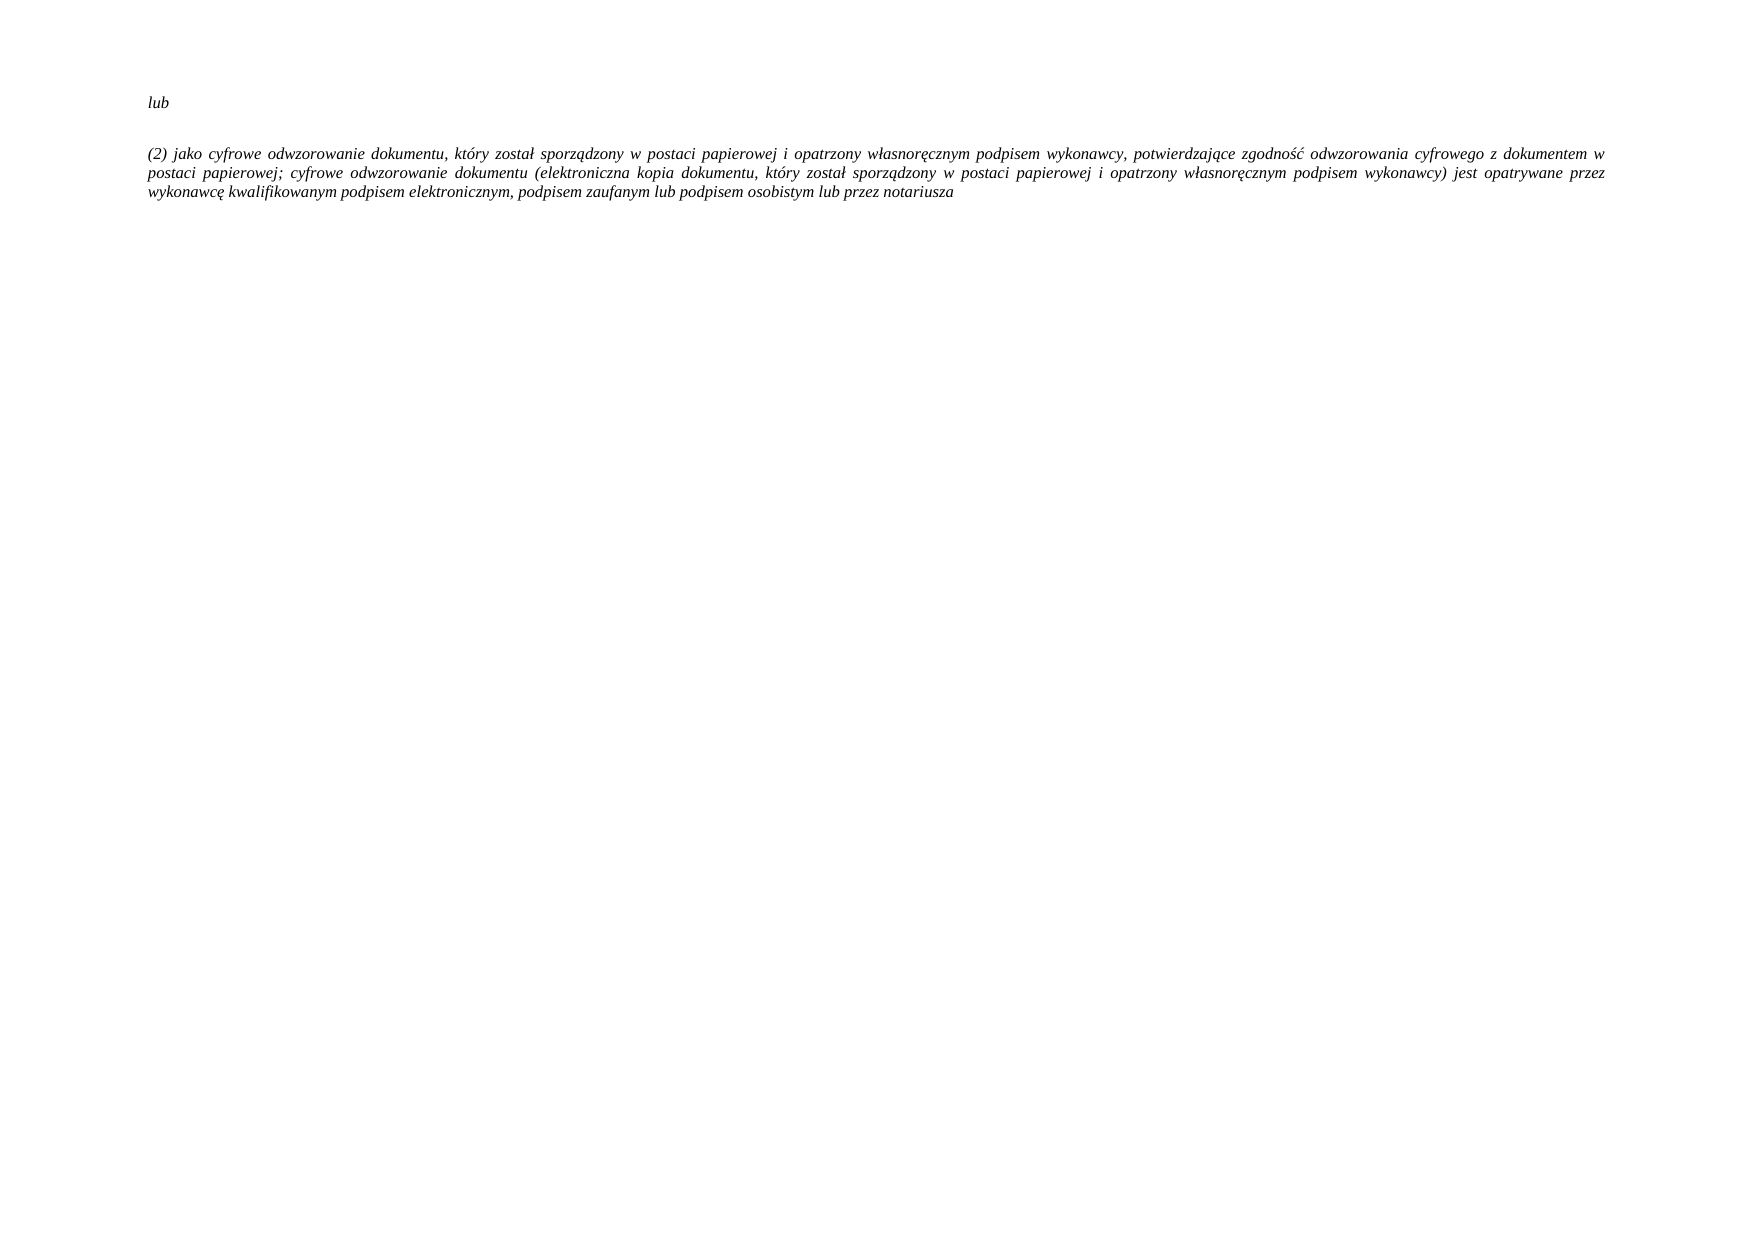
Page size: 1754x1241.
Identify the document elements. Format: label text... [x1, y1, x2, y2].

text (2) jako cyfrowe odwzorowanie dokumentu, który został sporządzony w postaci papierowej i opatrzony własnoręcznym podpisem wykonawcy, potwierdzające zgodność odwzorowania cyfrowego z dokumentem w postaci papierowej; cyfrowe odwzorowanie dokumentu (elektroniczna kopia dokumentu, który został sporządzony w postaci papierowej i opatrzony własnoręcznym podpisem wykonawcy) jest opatrywane przez wykonawcę kwalifikowanym podpisem elektronicznym, podpisem zaufanym lub podpisem osobistym lub przez notariusza [148, 144, 1606, 201]
text lub [148, 93, 1606, 112]
